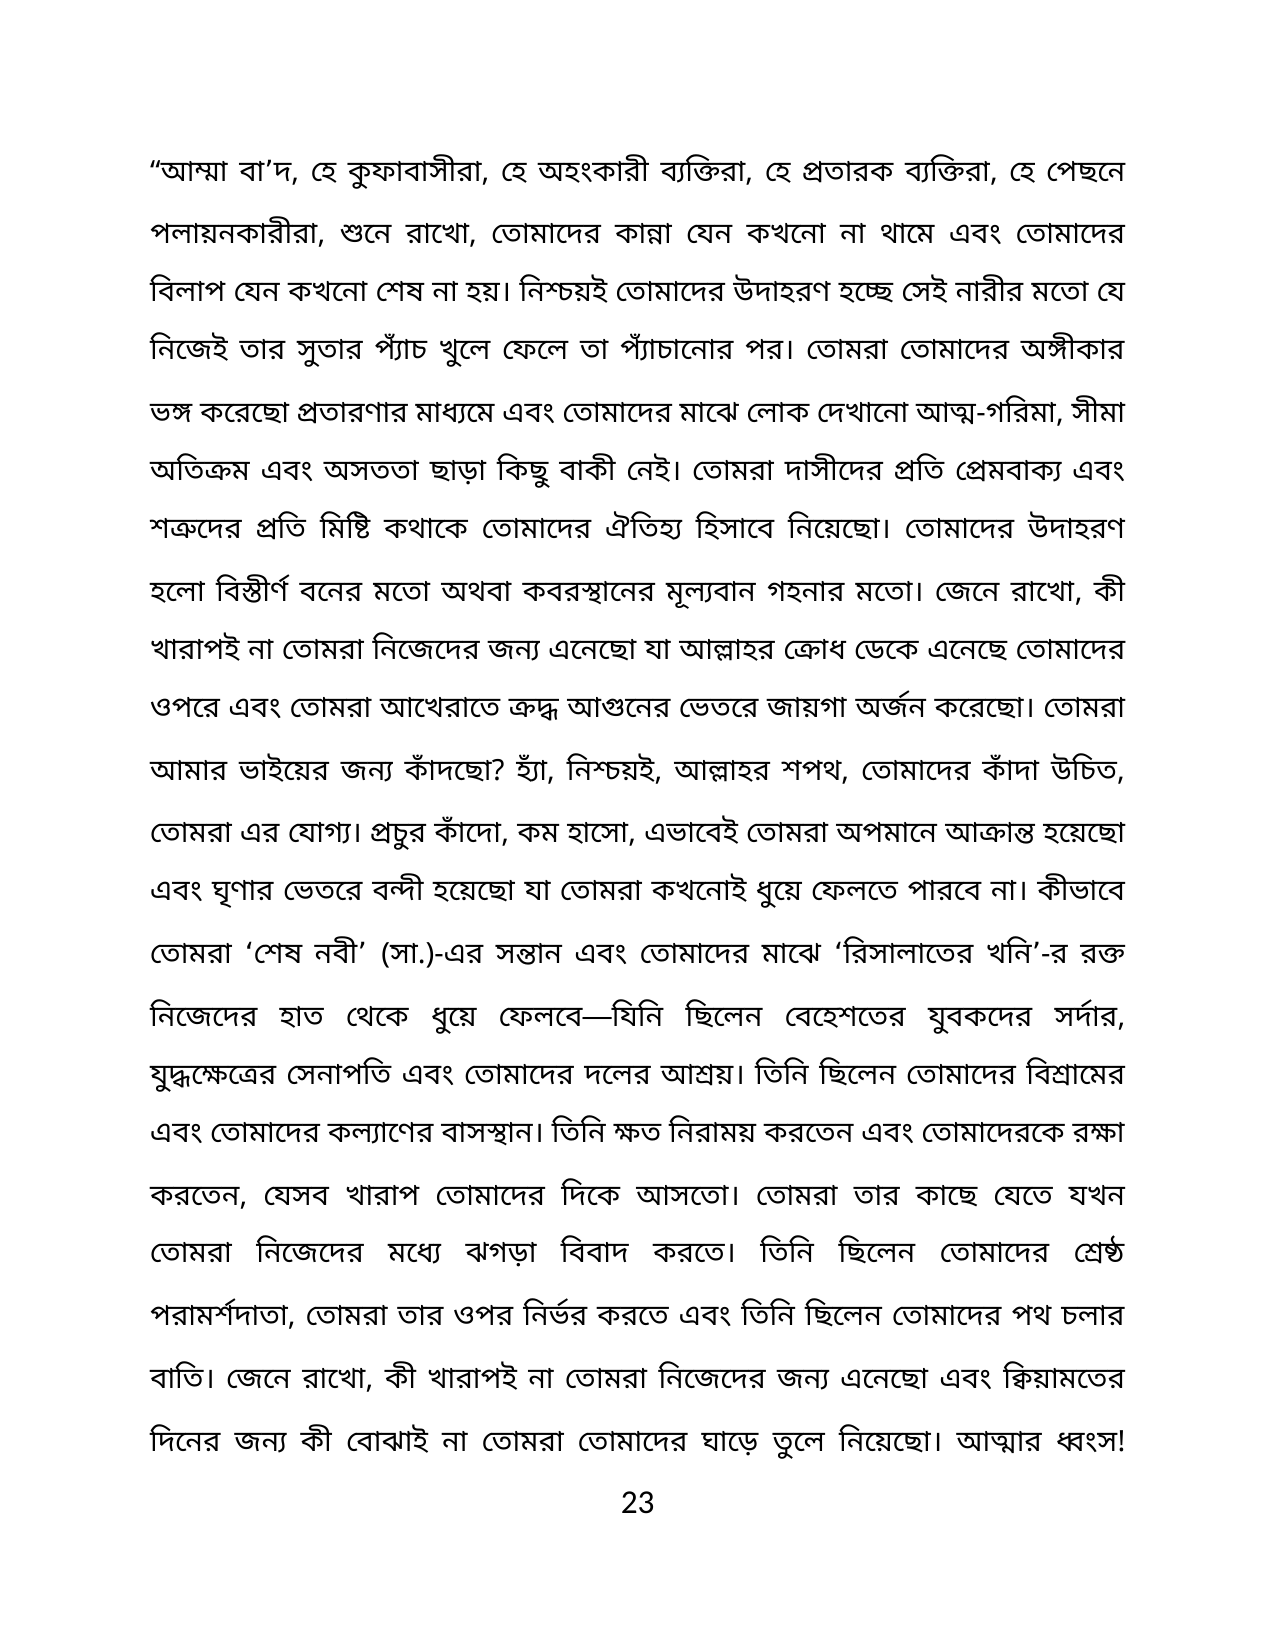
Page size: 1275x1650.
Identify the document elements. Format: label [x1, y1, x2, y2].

text [150, 150, 1125, 1463]
